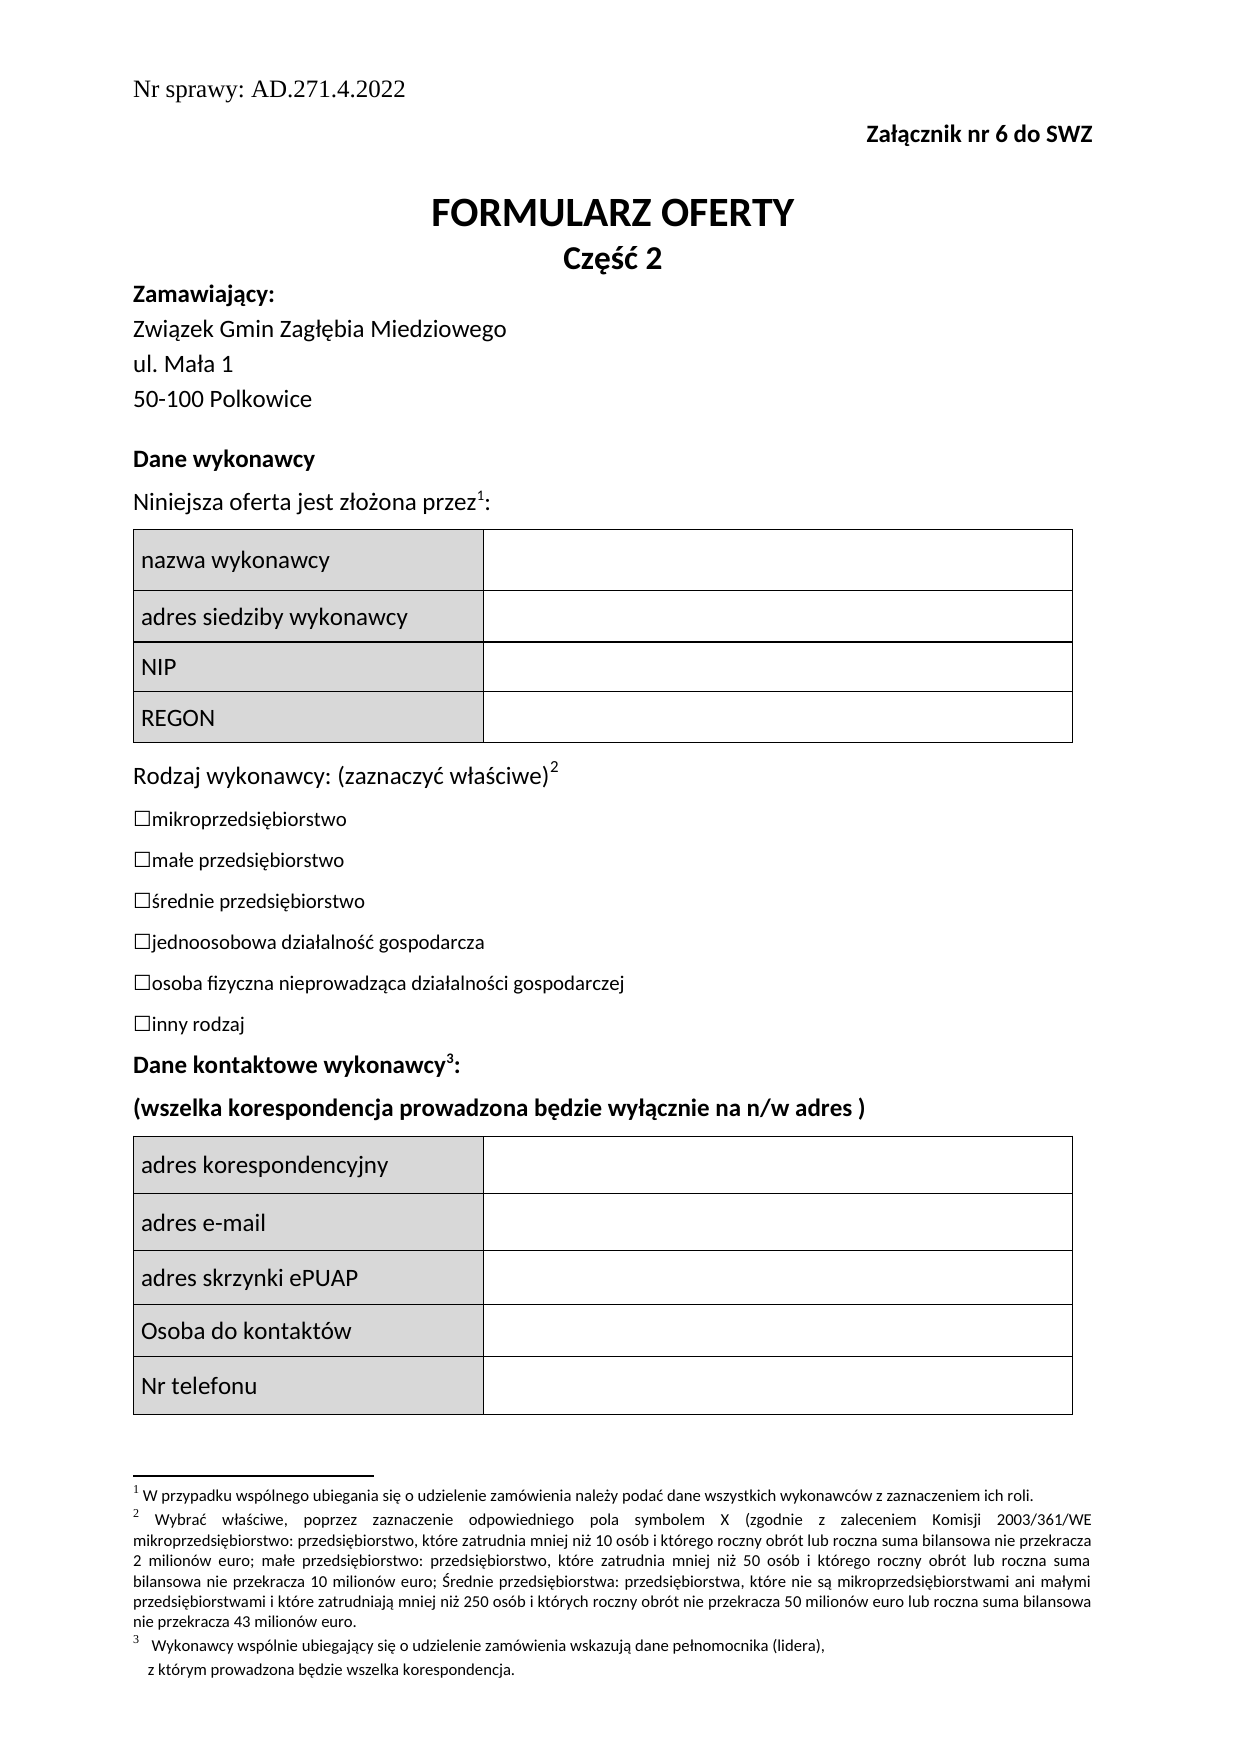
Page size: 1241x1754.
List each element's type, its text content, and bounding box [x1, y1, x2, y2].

table_cell [484, 692, 1072, 742]
table_header adres korespondencyjny [134, 1137, 483, 1193]
table_cell REGON [134, 692, 483, 742]
text osoba fizyczna nieprowadząca działalności gospodarczej [133, 968, 1092, 996]
text małe przedsiębiorstwo [133, 845, 1092, 873]
text Dane kontaktowe wykonawcy: [133, 1049, 1092, 1080]
subtitle Związek Gmin Zagłębia Miedziowego ul. Mała 1 50-100 Polkowice [133, 313, 1092, 413]
text inny rodzaj [133, 1009, 1092, 1037]
table_cell [484, 1251, 1072, 1304]
text średnie przedsiębiorstwo [133, 886, 1092, 914]
text Załącznik nr 6 do SWZ [133, 118, 1092, 149]
table_cell NIP [134, 643, 483, 691]
table_cell Osoba do kontaktów [134, 1305, 483, 1356]
table_header [484, 530, 1072, 590]
table_cell [484, 643, 1072, 691]
table_cell Nr telefonu [134, 1357, 483, 1414]
text mikroprzedsiębiorstwo [133, 804, 1092, 832]
table_cell [484, 1305, 1072, 1356]
text FORMULARZ OFERTY [133, 186, 1092, 237]
text Rodzaj wykonawcy: (zaznaczyć właściwe) [133, 756, 1092, 791]
table_cell [484, 1357, 1072, 1414]
subtitle Zamawiający: [133, 278, 1092, 308]
table_header [484, 1137, 1072, 1193]
table_header nazwa wykonawcy [134, 530, 483, 590]
table_cell adres e-mail [134, 1194, 483, 1250]
table_cell adres siedziby wykonawcy [134, 591, 483, 641]
table_cell [484, 591, 1072, 641]
text jednoosobowa działalność gospodarcza [133, 927, 1092, 955]
text (wszelka korespondencja prowadzona będzie wyłącznie na n/w adres ) [133, 1093, 1092, 1123]
text Niniejsza oferta jest złożona przez: [133, 486, 1092, 516]
text Dane wykonawcy [133, 443, 1092, 473]
table_cell adres skrzynki ePUAP [134, 1251, 483, 1304]
table_cell [484, 1194, 1072, 1250]
text Część 2 [133, 237, 1092, 278]
